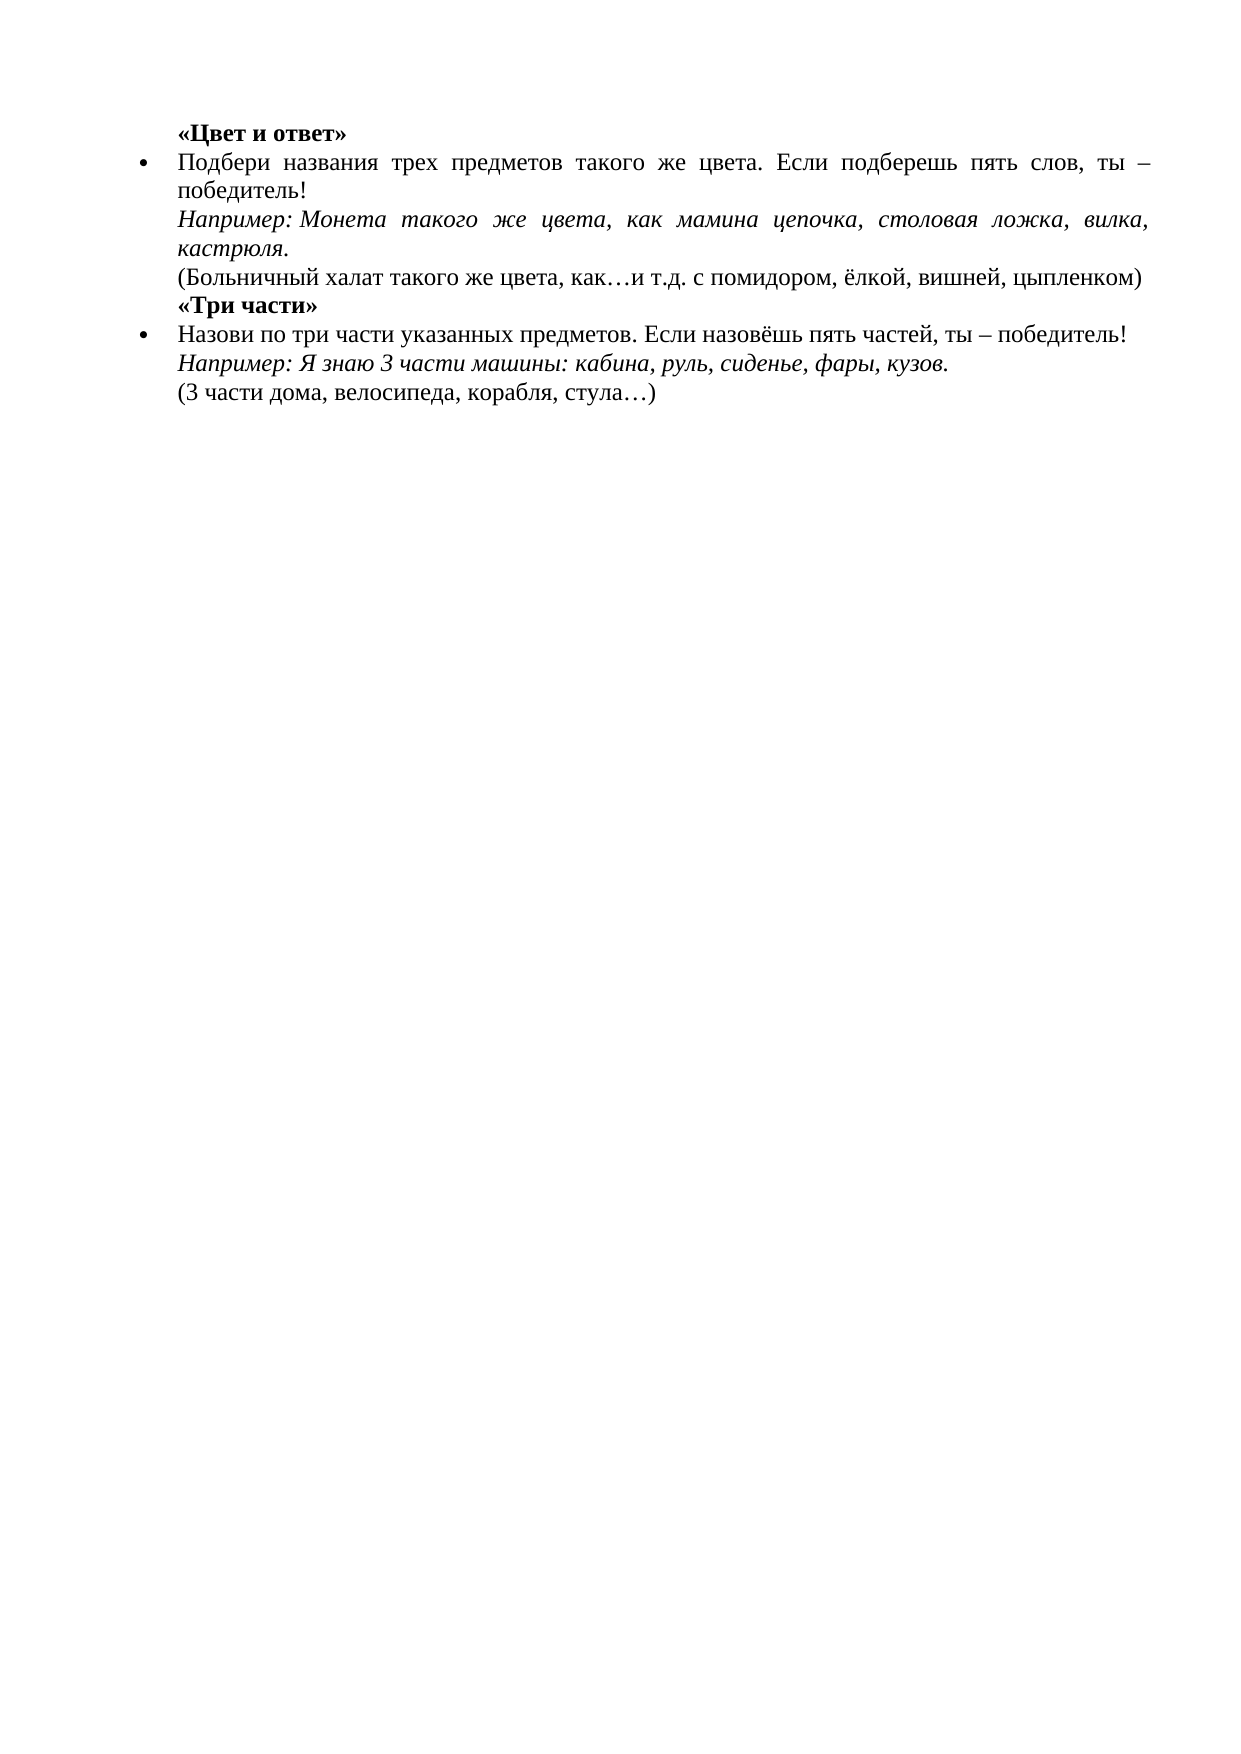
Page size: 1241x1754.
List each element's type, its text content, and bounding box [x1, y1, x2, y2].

list Подбери названия трех предметов такого же цвета. Если подберешь пять слов, ты – победитель! [140, 147, 1152, 204]
text «Цвет и ответ» [177, 118, 1152, 147]
text (Больничный халат такого же цвета, как…и т.д. с помидором, ёлкой, вишней, цыпленком) [177, 262, 1152, 291]
list Назови по три части указанных предметов. Если назовёшь пять частей, ты – победитель! [140, 319, 1152, 348]
text «Три части» [177, 291, 1152, 319]
text Например: Я знаю 3 части машины: кабина, руль, сиденье, фары, кузов. [177, 348, 1152, 377]
text (3 части дома, велосипеда, корабля, стула…) [177, 377, 1152, 406]
text Например: Монета такого же цвета, как мамина цепочка, столовая ложка, вилка, кастрюля. [177, 204, 1152, 262]
